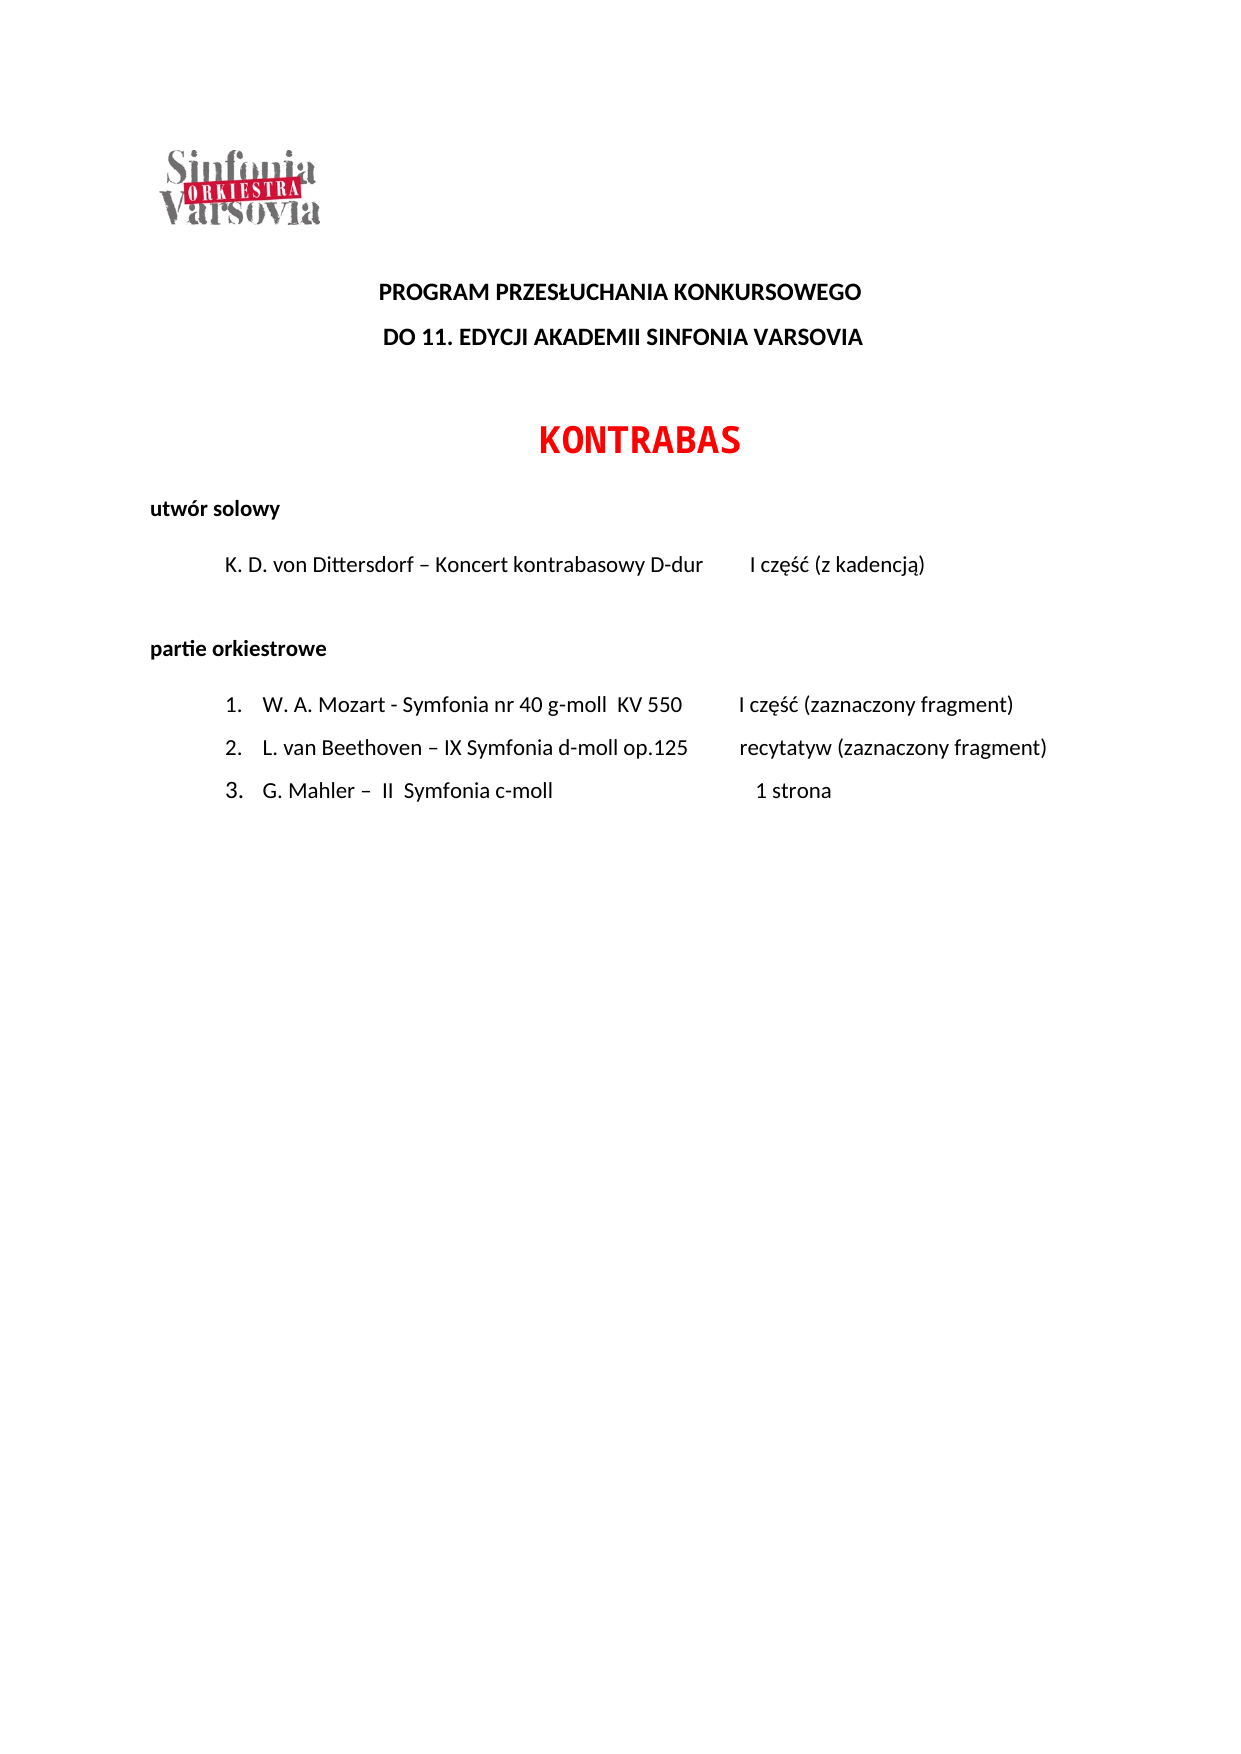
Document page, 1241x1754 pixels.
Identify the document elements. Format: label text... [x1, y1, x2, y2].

text KONTRABAS [191, 413, 1090, 464]
text partie orkiestrowe [150, 634, 1090, 663]
list L. van Beethoven – IX Symfonia d-moll op.125 recytatyw (zaznaczony fragment) [225, 733, 1090, 761]
text DO 11. EDYCJI AKADEMII SINFONIA VARSOVIA [150, 322, 1090, 398]
picture [159, 150, 320, 225]
text utwór solowy [150, 494, 1090, 523]
list W. A. Mozart - Symfonia nr 40 g-moll KV 550 I część (zaznaczony fragment) [225, 691, 1090, 719]
list G. Mahler – II Symfonia c-moll 1 strona [225, 774, 1090, 836]
text K. D. von Dittersdorf – Koncert kontrabasowy D-dur I część (z kadencją) [225, 551, 1090, 579]
text PROGRAM PRZESŁUCHANIA KONKURSOWEGO [150, 276, 1090, 306]
